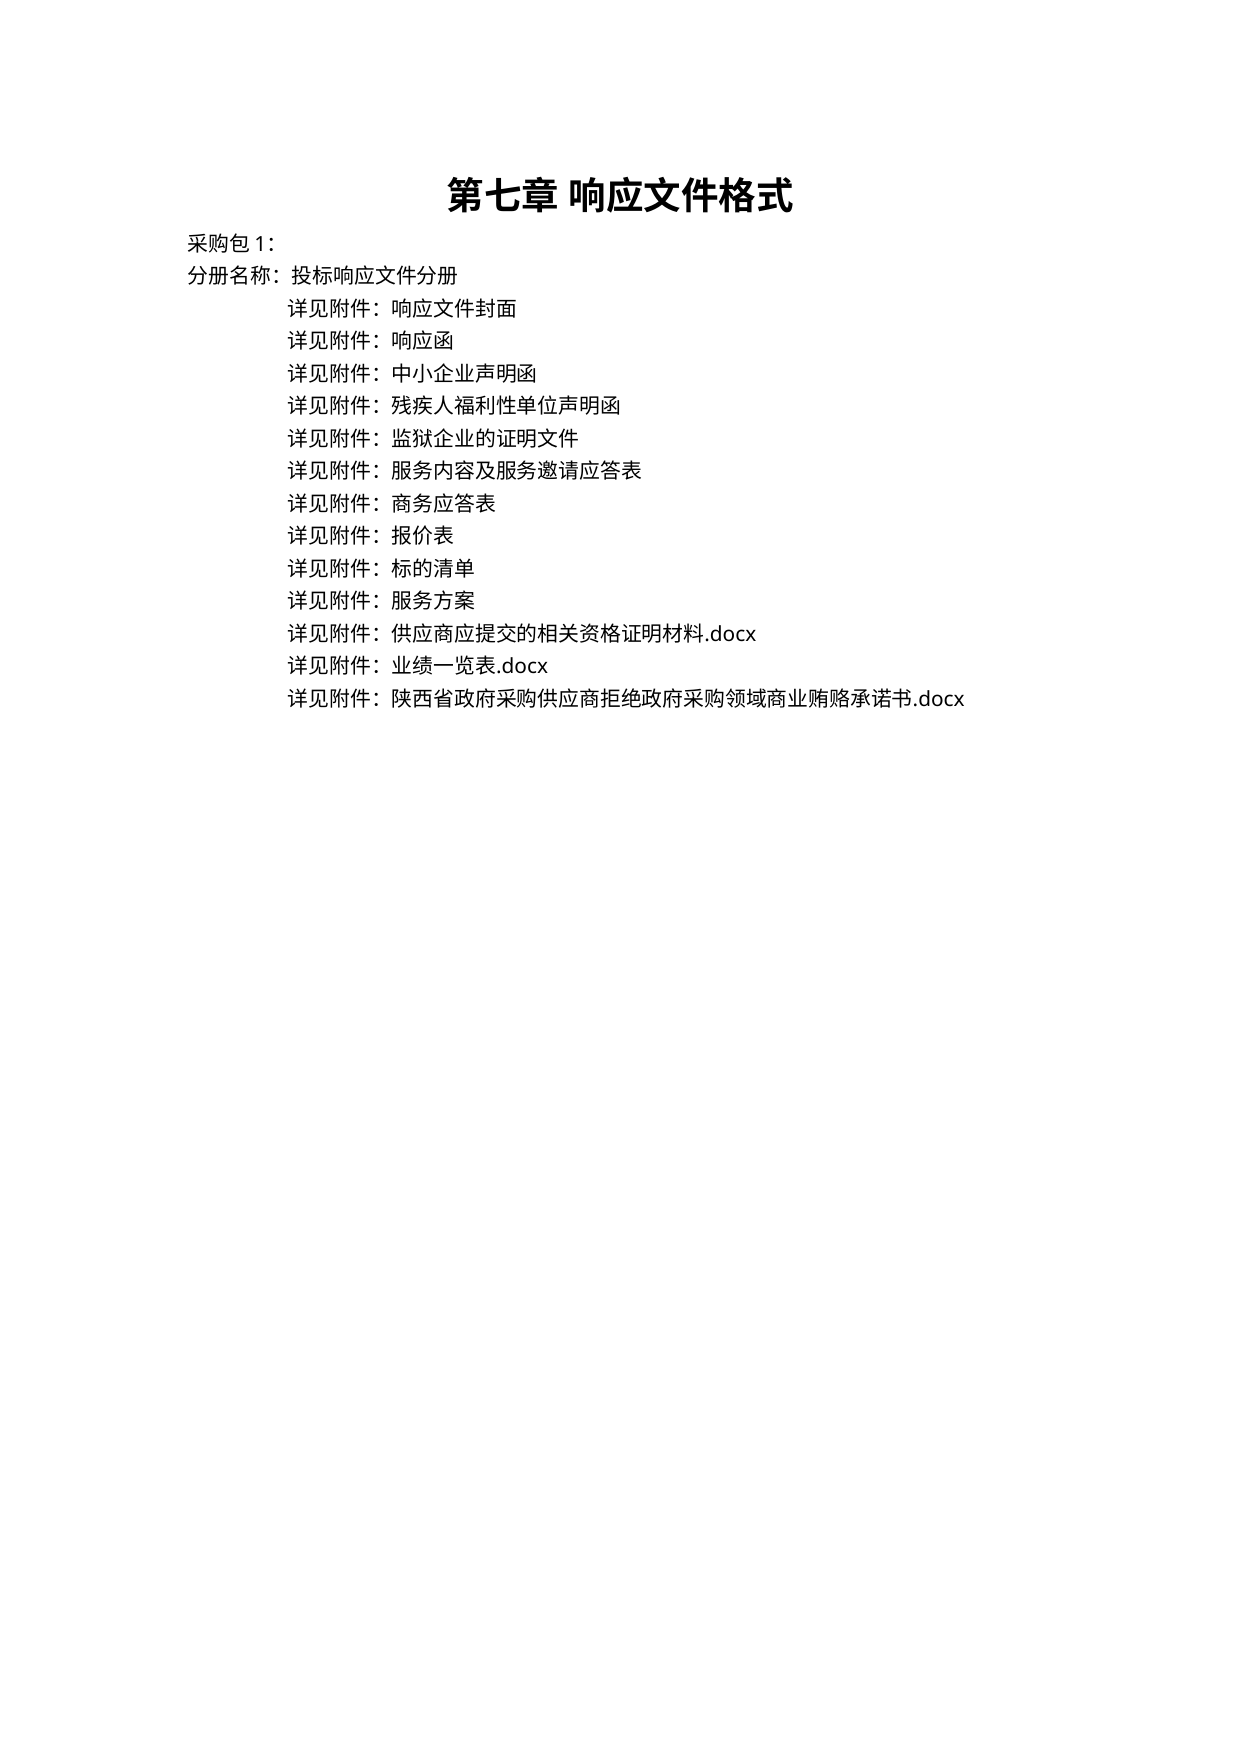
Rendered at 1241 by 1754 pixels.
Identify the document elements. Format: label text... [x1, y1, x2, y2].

text 分册名称：投标响应文件分册 [187, 259, 1053, 292]
text 详见附件：服务方案 [187, 584, 1053, 617]
text 详见附件：报价表 [187, 519, 1053, 552]
text 详见附件：商务应答表 [187, 487, 1053, 519]
text 详见附件：监狱企业的证明文件 [187, 422, 1053, 454]
text 采购包1： [187, 227, 1053, 259]
text 详见附件：陕西省政府采购供应商拒绝政府采购领域商业贿赂承诺书.docx [187, 682, 1053, 714]
text 详见附件：标的清单 [187, 552, 1053, 584]
text 详见附件：响应文件封面 [187, 292, 1053, 324]
text 详见附件：业绩一览表.docx [187, 649, 1053, 682]
text 第七章 响应文件格式 [187, 162, 1053, 227]
text 详见附件：残疾人福利性单位声明函 [187, 389, 1053, 422]
text 详见附件：响应函 [187, 324, 1053, 357]
text 详见附件：供应商应提交的相关资格证明材料.docx [187, 617, 1053, 649]
text 详见附件：服务内容及服务邀请应答表 [187, 454, 1053, 487]
text 详见附件：中小企业声明函 [187, 357, 1053, 389]
